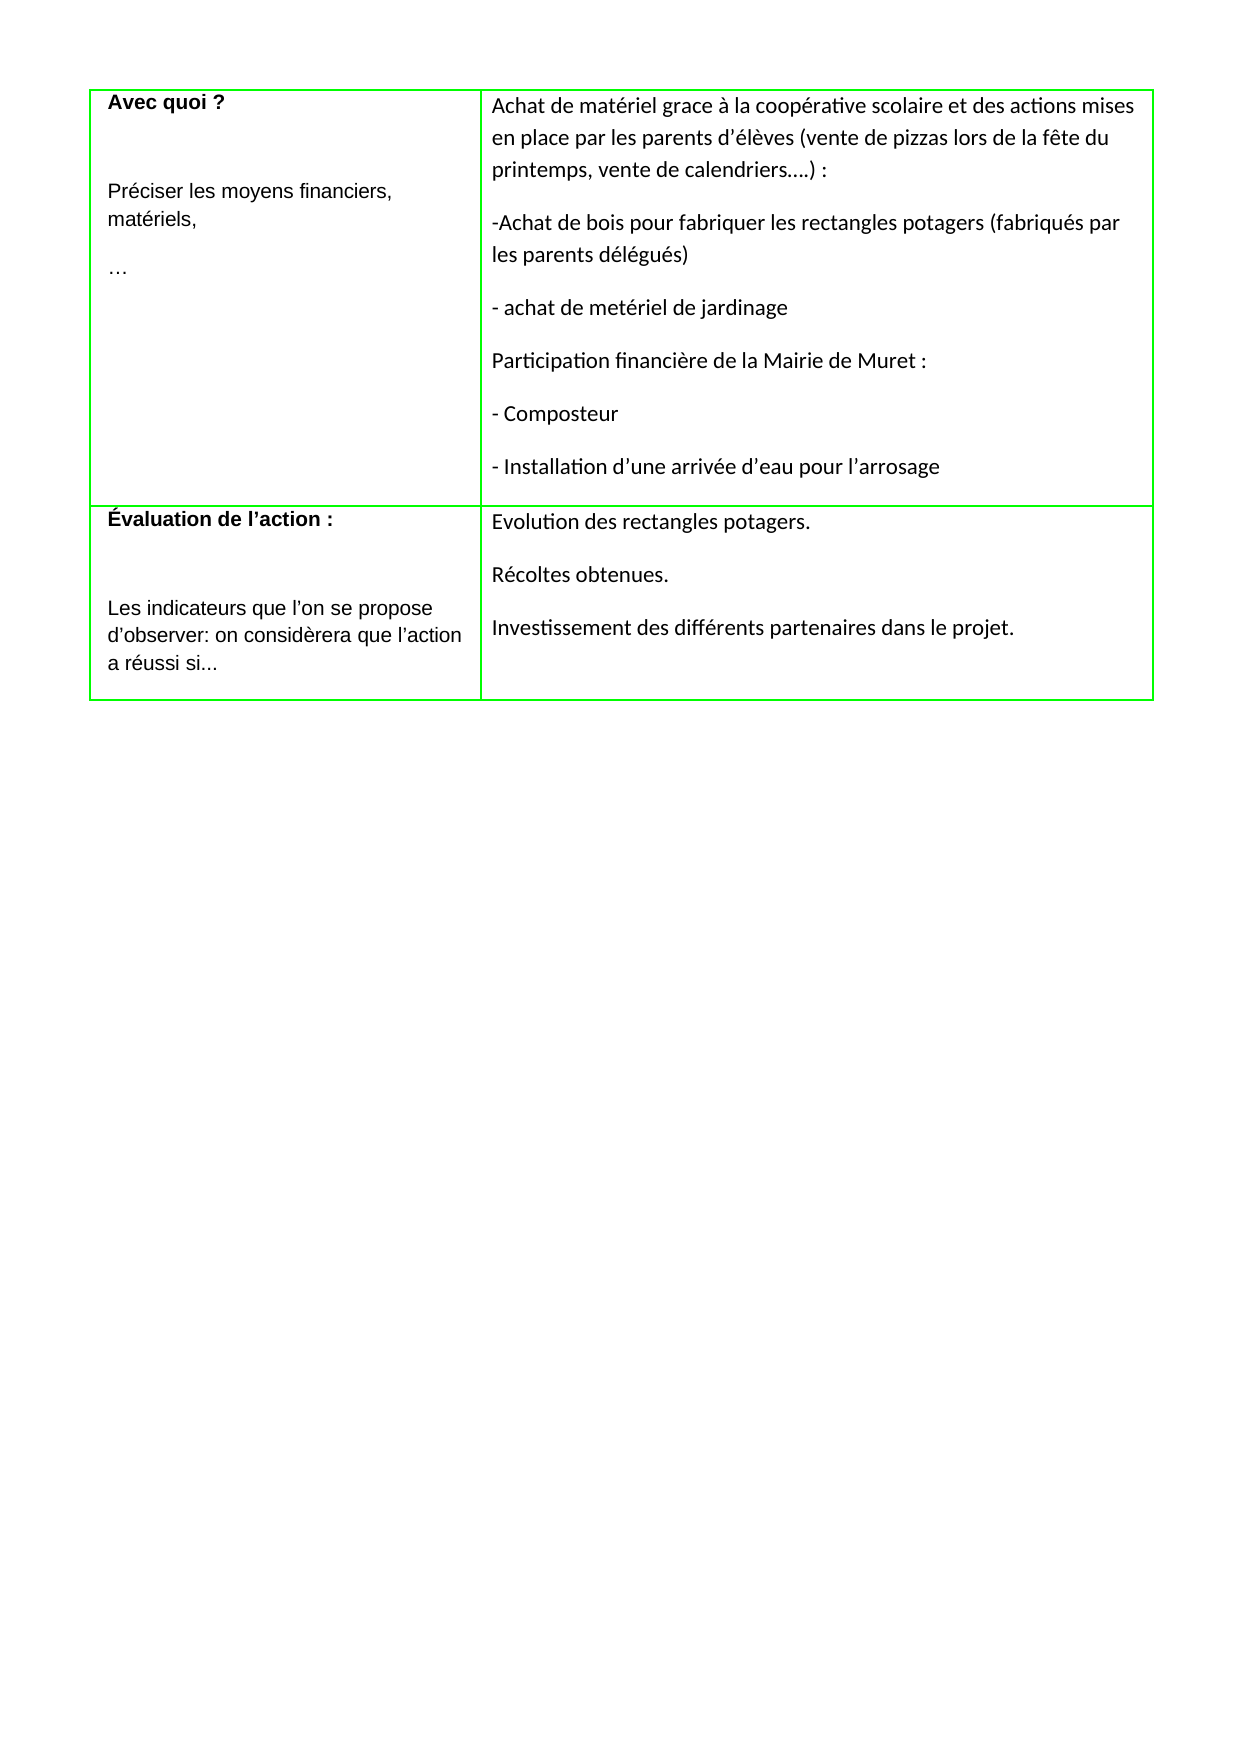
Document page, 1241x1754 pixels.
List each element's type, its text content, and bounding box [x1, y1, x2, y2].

table_cell Évaluation de l’action : Les indicateurs que l’on se propose d’observer: on considèrera que l’action a réussi si... [91, 507, 480, 699]
table_cell Evolution des rectangles potagers. Récoltes obtenues. Investissement des différents partenaires dans le projet. [482, 507, 1152, 699]
table_cell Achat de matériel grace à la coopérative scolaire et des actions mises en place par les parents d’élèves (vente de pizzas lors de la fête du printemps, vente de calendriers….) : -Achat de bois pour fabriquer les rectangles potagers (fabriqués par les parents délégués) - achat de metériel de jardinage Participation financière de la Mairie de Muret : - Composteur - Installation d’une arrivée d’eau pour l’arrosage [482, 91, 1152, 505]
table_cell Avec quoi ? Préciser les moyens financiers, matériels, … [91, 91, 480, 505]
